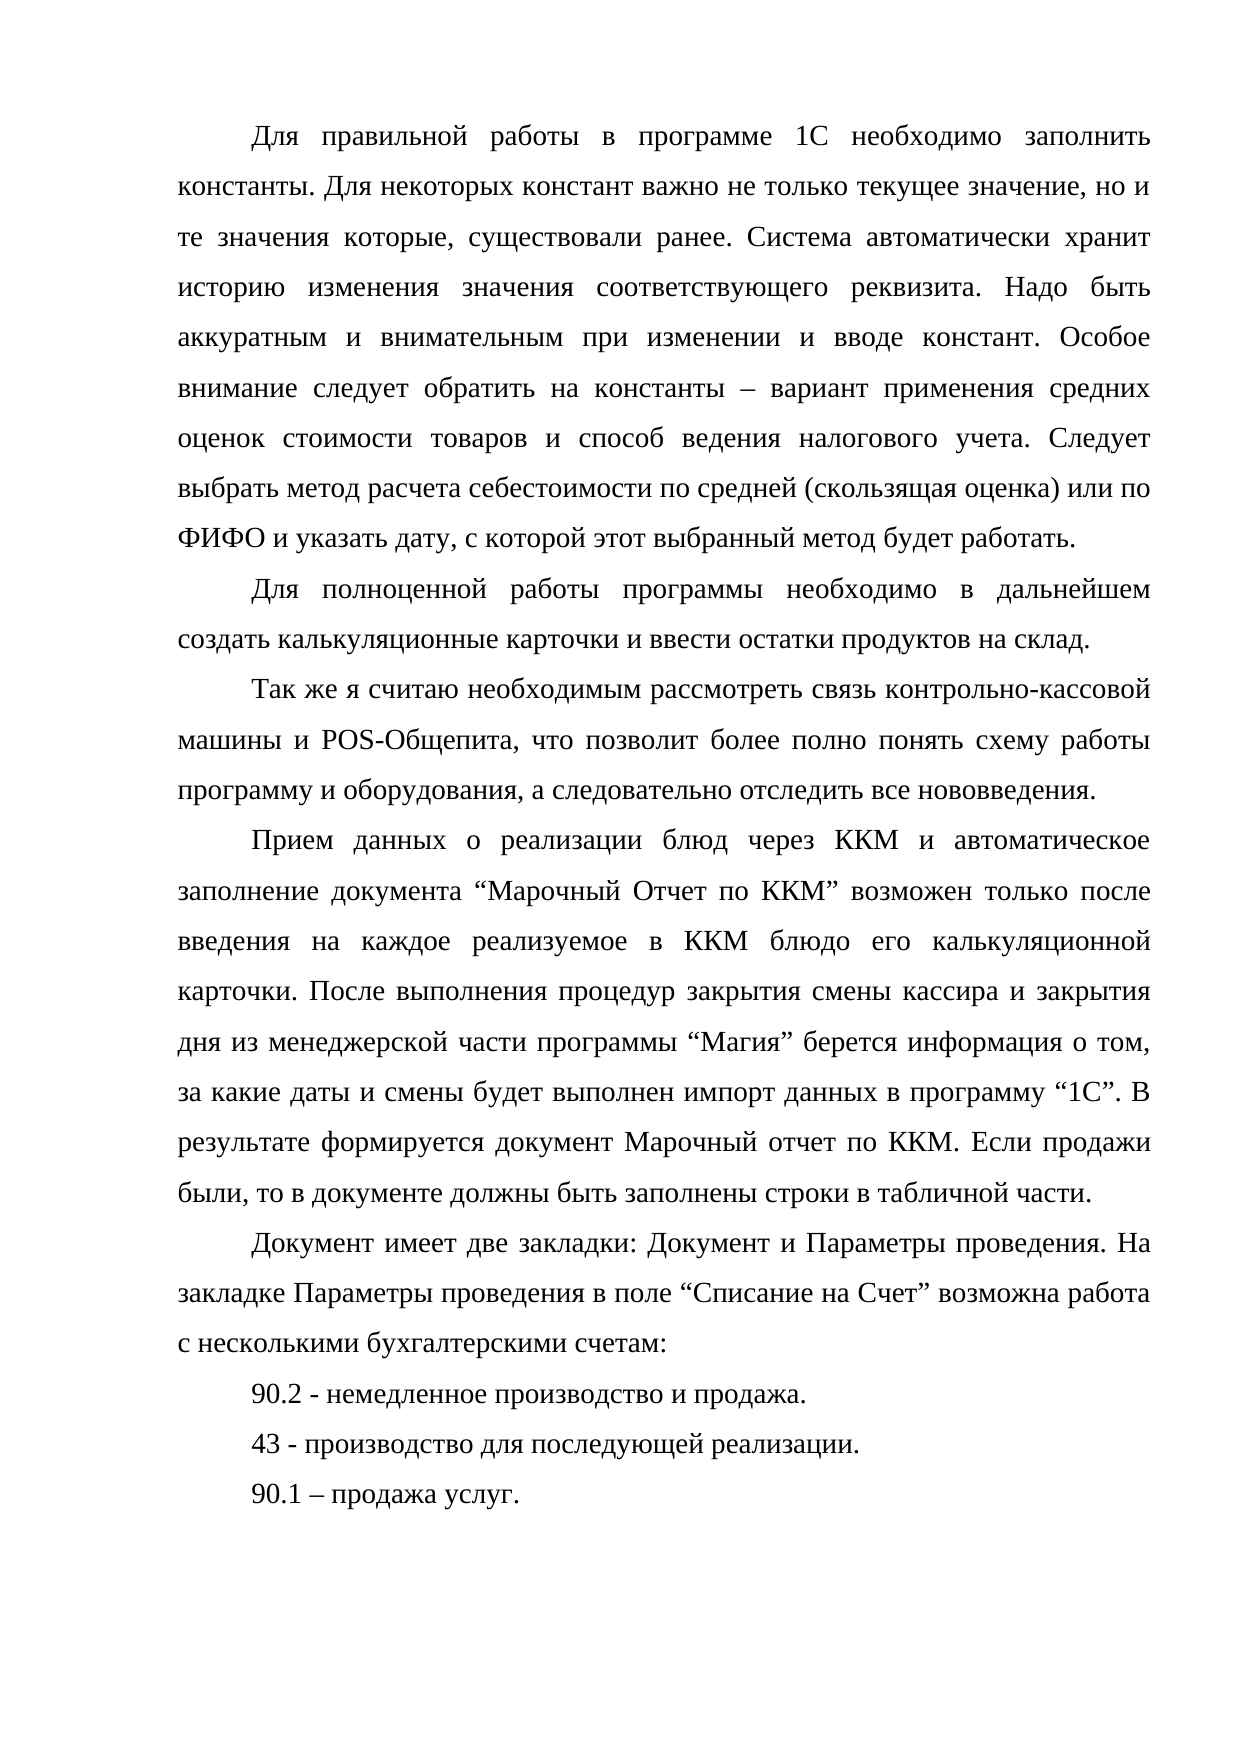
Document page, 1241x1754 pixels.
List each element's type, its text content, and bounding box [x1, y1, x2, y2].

text 43 - производство для последующей реализации. [177, 1426, 1152, 1460]
text 90.1 – продажа услуг. [177, 1477, 1152, 1510]
text 90.2 - немедленное производство и продажа. [177, 1376, 1152, 1409]
text Для правильной работы в программе 1С необходимо заполнить константы. Для некоторых констант важно не только текущее значение, но и те значения которые, существовали ранее. Система автоматически хранит историю изменения значения соответствующего реквизита. Надо быть аккуратным и внимательным при изменении и вводе констант. Особое внимание следует обратить на константы – вариант применения средних оценок стоимости товаров и способ ведения налогового учета. Следует выбрать метод расчета себестоимости по средней (скользящая оценка) или по ФИФО и указать дату, с которой этот выбранный метод будет работать. [177, 118, 1152, 554]
text Прием данных о реализации блюд через ККМ и автоматическое заполнение документа “Марочный Отчет по ККМ” возможен только после введения на каждое реализуемое в ККМ блюдо его калькуляционной карточки. После выполнения процедур закрытия смены кассира и закрытия дня из менеджерской части программы “Магия” берется информация о том, за какие даты и смены будет выполнен импорт данных в программу “1С”. В результате формируется документ Марочный отчет по ККМ. Если продажи были, то в документе должны быть заполнены строки в табличной части. [177, 822, 1152, 1208]
text Так же я считаю необходимым рассмотреть связь контрольно-кассовой машины и POS-Общепита, что позволит более полно понять схему работы программу и оборудования, а следовательно отследить все нововведения. [177, 672, 1152, 806]
text Для полноценной работы программы необходимо в дальнейшем создать калькуляционные карточки и ввести остатки продуктов на склад. [177, 571, 1152, 655]
text Документ имеет две закладки: Документ и Параметры проведения. На закладке Параметры проведения в поле “Списание на Счет” возможна работа с несколькими бухгалтерскими счетам: [177, 1225, 1152, 1359]
